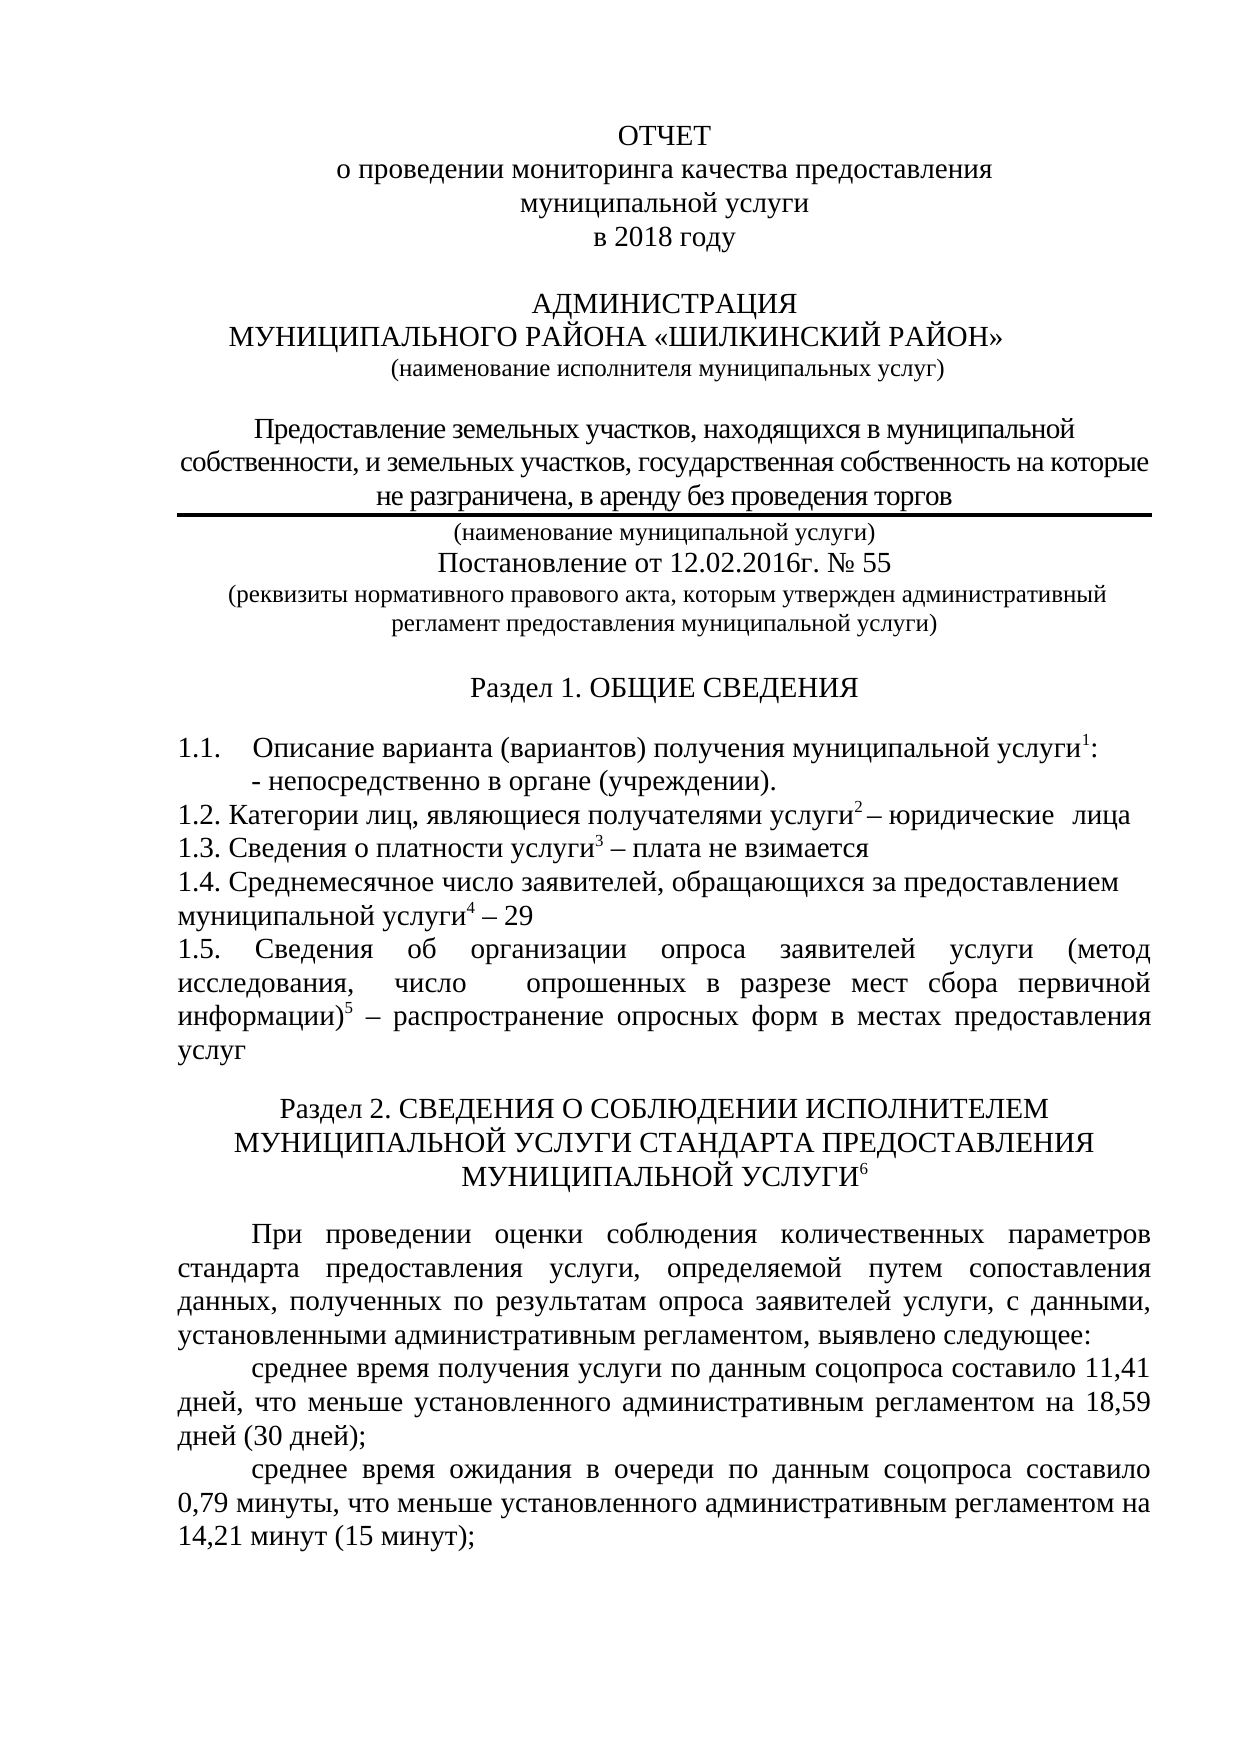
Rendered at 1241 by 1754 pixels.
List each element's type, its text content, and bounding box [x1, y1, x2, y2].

text 1.2. Категории лиц, являющиеся получателями услуги2 – юридические лица [177, 797, 1152, 831]
text 1.5. Сведения об организации опроса заявителей услуги (метод исследования, число опрошенных в разрезе мест сбора первичной информации)5 – распространение опросных форм в местах предоставления услуг [177, 931, 1152, 1065]
text среднее время ожидания в очереди по данным соцопроса составило 0,79 минуты, что меньше установленного административным регламентом на 14,21 минут (15 минут); [177, 1451, 1152, 1552]
text (наименование муниципальной услуги) [177, 517, 1152, 545]
text (наименование исполнителя муниципальных услуг) [177, 353, 1152, 382]
text Постановление от 12.02.2016г. № 55 [177, 545, 1152, 579]
text (реквизиты нормативного правового акта, которым утвержден административный регламент предоставления муниципальной услуги) [177, 579, 1152, 636]
text АДМИНИСТРАЦИЯ [177, 286, 1152, 319]
text ОТЧЕТ [177, 118, 1152, 152]
text Раздел 2. СВЕДЕНИЯ О СОБЛЮДЕНИИ ИСПОЛНИТЕЛЕМ МУНИЦИПАЛЬНОЙ УСЛУГИ СТАНДАРТА ПРЕДОСТАВЛЕНИЯ МУНИЦИПАЛЬНОЙ УСЛУГИ6 [177, 1092, 1152, 1192]
text муниципальной услуги4 – 29 [177, 898, 1152, 931]
text 1.4. Среднемесячное число заявителей, обращающихся за предоставлением [177, 864, 1152, 898]
text в 2018 году [177, 219, 1152, 252]
text 1.3. Сведения о платности услуги3 – плата не взимается [177, 831, 1152, 864]
text МУНИЦИПАЛЬНОГО РАЙОНА «ШИЛКИНСКИЙ РАЙОН» [177, 319, 1152, 353]
text Предоставление земельных участков, находящихся в муниципальной собственности, и земельных участков, государственная собственность на которые не разграничена, в аренду без проведения торгов [177, 411, 1152, 513]
list Описание варианта (вариантов) получения муниципальной услуги1: [177, 730, 1152, 763]
text среднее время получения услуги по данным соцопроса составило 11,41 дней, что меньше установленного административным регламентом на 18,59 дней (30 дней); [177, 1351, 1152, 1451]
text муниципальной услуги [177, 185, 1152, 219]
text Раздел 1. ОБЩИЕ СВЕДЕНИЯ [177, 670, 1152, 703]
text При проведении оценки соблюдения количественных параметров стандарта предоставления услуги, определяемой путем сопоставления данных, полученных по результатам опроса заявителей услуги, с данными, установленными административным регламентом, выявлено следующее: [177, 1216, 1152, 1351]
text - непосредственно в органе (учреждении). [177, 763, 1152, 797]
text о проведении мониторинга качества предоставления [177, 152, 1152, 185]
